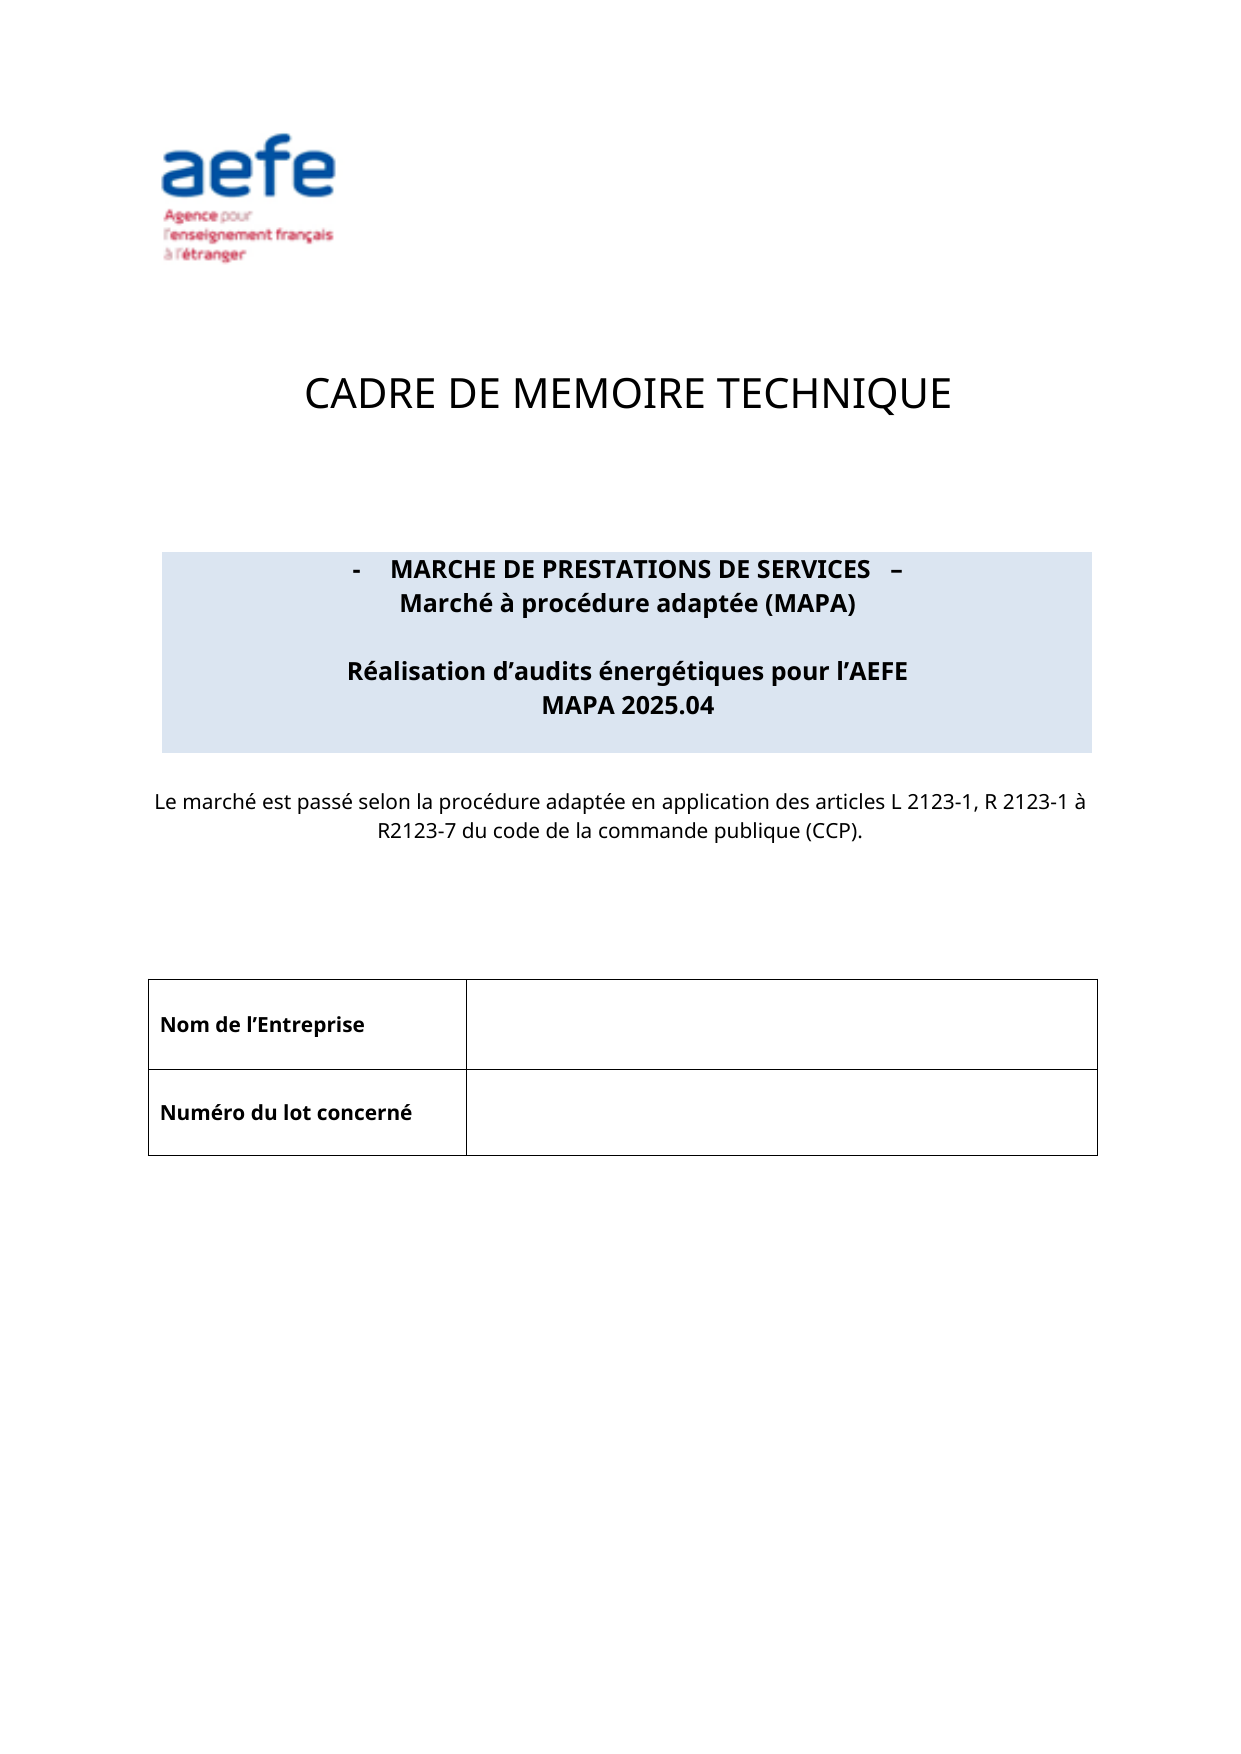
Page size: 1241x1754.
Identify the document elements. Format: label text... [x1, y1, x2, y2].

text Réalisation d’audits énergétiques pour l’AEFE [162, 654, 1092, 688]
list MARCHE DE PRESTATIONS DE SERVICES – [162, 552, 1092, 586]
picture [147, 118, 351, 279]
table_cell Numéro du lot concerné [149, 1070, 466, 1155]
table_header [467, 980, 1097, 1069]
table_header CADRE DE MEMOIRE TECHNIQUE [148, 308, 1108, 478]
text MAPA 2025.04 [162, 688, 1092, 722]
table_cell [467, 1070, 1097, 1155]
text Marché à procédure adaptée (MAPA) [162, 586, 1092, 620]
table_header Nom de l’Entreprise [149, 980, 466, 1069]
text Le marché est passé selon la procédure adaptée en application des articles L 2123-1, R 2123-1 à R2123-7 du code de la commande publique (CCP). [148, 787, 1092, 844]
